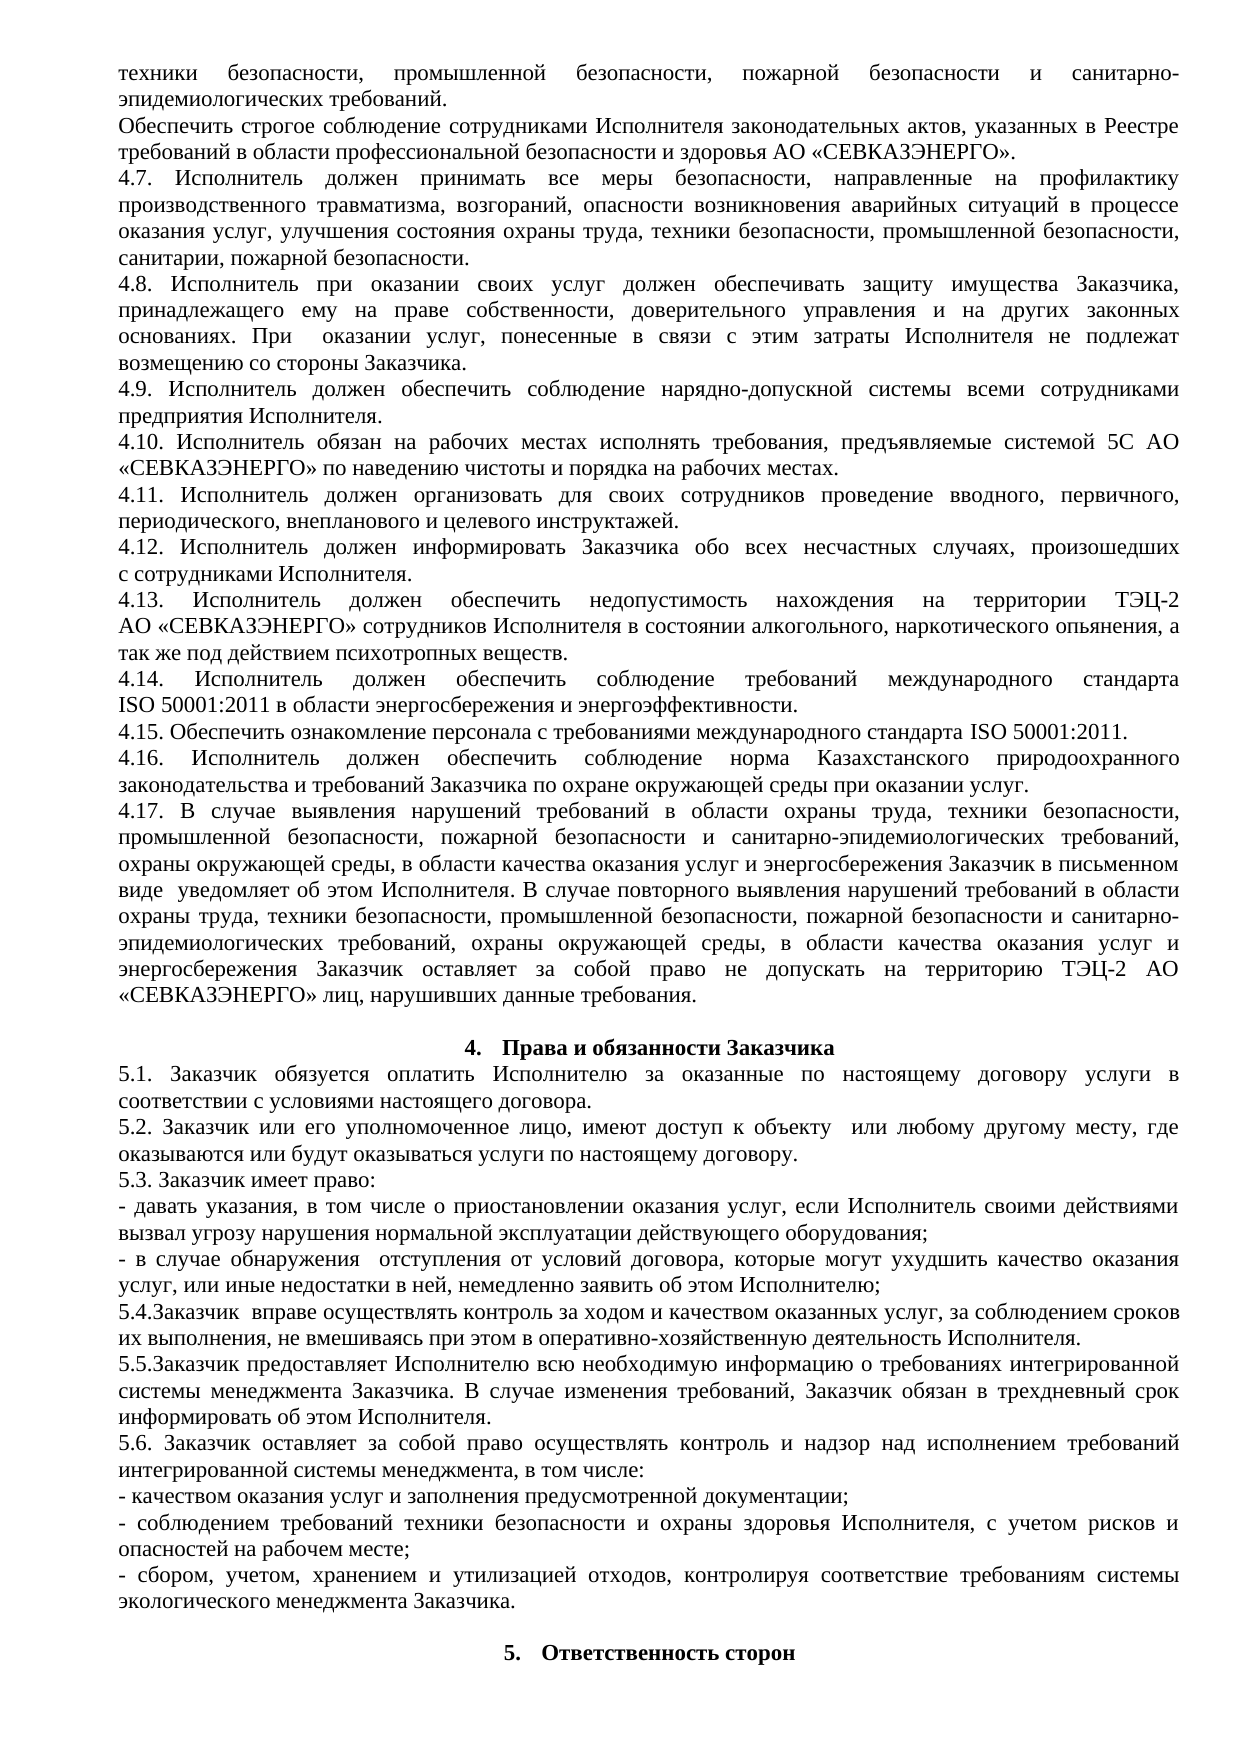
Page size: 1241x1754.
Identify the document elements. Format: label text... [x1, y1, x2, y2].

text Обеспечить строгое соблюдение сотрудниками Исполнителя законодательных актов, указанных в Реестре требований в области профессиональной безопасности и здоровья АО «СЕВКАЗЭНЕРГО». [118, 112, 1181, 164]
text 4.13. Исполнитель должен обеспечить недопустимость нахождения на территории ТЭЦ-2 АО «СЕВКАЗЭНЕРГО» сотрудников Исполнителя в состоянии алкогольного, наркотического опьянения, а так же под действием психотропных веществ. [118, 586, 1181, 665]
text 4.16. Исполнитель должен обеспечить соблюдение норма Казахстанского природоохранного законодательства и требований Заказчика по охране окружающей среды при оказании услуг. [118, 744, 1181, 797]
text 5.1. Заказчик обязуется оплатить Исполнителю за оказанные по настоящему договору услуги в соответствии с условиями настоящего договора. [118, 1061, 1181, 1113]
text 4.8. Исполнитель при оказании своих услуг должен обеспечивать защиту имущества Заказчика, принадлежащего ему на праве собственности, доверительного управления и на других законных основаниях. При оказании услуг, понесенные в связи с этим затраты Исполнителя не подлежат возмещению со стороны Заказчика. [118, 270, 1181, 375]
text 5.6. Заказчик оставляет за собой право осуществлять контроль и надзор над исполнением требований интегрированной системы менеджмента, в том числе: [118, 1429, 1181, 1482]
text - в случае обнаружения отступления от условий договора, которые могут ухудшить качество оказания услуг, или иные недостатки в ней, немедленно заявить об этом Исполнителю; [118, 1245, 1181, 1298]
text 4.9. Исполнитель должен обеспечить соблюдение нарядно-допускной системы всеми сотрудниками предприятия Исполнителя. [118, 375, 1181, 428]
text - давать указания, в том числе о приостановлении оказания услуг, если Исполнитель своими действиями вызвал угрозу нарушения нормальной эксплуатации действующего оборудования; [118, 1192, 1181, 1245]
text 4.14. Исполнитель должен обеспечить соблюдение требований международного стандарта ISO 50001:2011 в области энергосбережения и энергоэффективности. [118, 665, 1181, 718]
text - соблюдением требований техники безопасности и охраны здоровья Исполнителя, с учетом рисков и опасностей на рабочем месте; [118, 1508, 1181, 1561]
text - качеством оказания услуг и заполнения предусмотренной документации; [118, 1482, 1181, 1508]
text 4.11. Исполнитель должен организовать для своих сотрудников проведение вводного, первичного, периодического, внепланового и целевого инструктажей. [118, 481, 1181, 533]
text 5.4.Заказчик вправе осуществлять контроль за ходом и качеством оказанных услуг, за соблюдением сроков их выполнения, не вмешиваясь при этом в оперативно-хозяйственную деятельность Исполнителя. [118, 1298, 1181, 1350]
text 4.17. В случае выявления нарушений требований в области охраны труда, техники безопасности, промышленной безопасности, пожарной безопасности и санитарно-эпидемиологических требований, охраны окружающей среды, в области качества оказания услуг и энергосбережения Заказчик в письменном виде уведомляет об этом Исполнителя. В случае повторного выявления нарушений требований в области охраны труда, техники безопасности, промышленной безопасности, пожарной безопасности и санитарно-эпидемиологических требований, охраны окружающей среды, в области качества оказания услуг и энергосбережения Заказчик оставляет за собой право не допускать на территорию ТЭЦ-2 АО «СЕВКАЗЭНЕРГО» лиц, нарушивших данные требования. [118, 797, 1181, 1008]
text 4.10. Исполнитель обязан на рабочих местах исполнять требования, предъявляемые системой 5С АО «СЕВКАЗЭНЕРГО» по наведению чистоты и порядка на рабочих местах. [118, 428, 1181, 481]
list Ответственность сторон [118, 1640, 1181, 1665]
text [118, 59, 1181, 112]
text 5.3. Заказчик имеет право: [118, 1166, 1181, 1192]
text 5.5.Заказчик предоставляет Исполнителю всю необходимую информацию о требованиях интегрированной системы менеджмента Заказчика. В случае изменения требований, Заказчик обязан в трехдневный срок информировать об этом Исполнителя. [118, 1350, 1181, 1429]
text 5.2. Заказчик или его уполномоченное лицо, имеют доступ к объекту или любому другому месту, где оказываются или будут оказываться услуги по настоящему договору. [118, 1113, 1181, 1166]
text 4.7. Исполнитель должен принимать все меры безопасности, направленные на профилактику производственного травматизма, возгораний, опасности возникновения аварийных ситуаций в процессе оказания услуг, улучшения состояния охраны труда, техники безопасности, промышленной безопасности, санитарии, пожарной безопасности. [118, 164, 1181, 270]
text 4.12. Исполнитель должен информировать Заказчика обо всех несчастных случаях, произошедших с сотрудниками Исполнителя. [118, 533, 1181, 586]
list Права и обязанности Заказчика [118, 1034, 1181, 1061]
text - сбором, учетом, хранением и утилизацией отходов, контролируя соответствие требованиям системы экологического менеджмента Заказчика. [118, 1561, 1181, 1614]
text 4.15. Обеспечить ознакомление персонала с требованиями международного стандарта ISO 50001:2011. [118, 718, 1181, 744]
